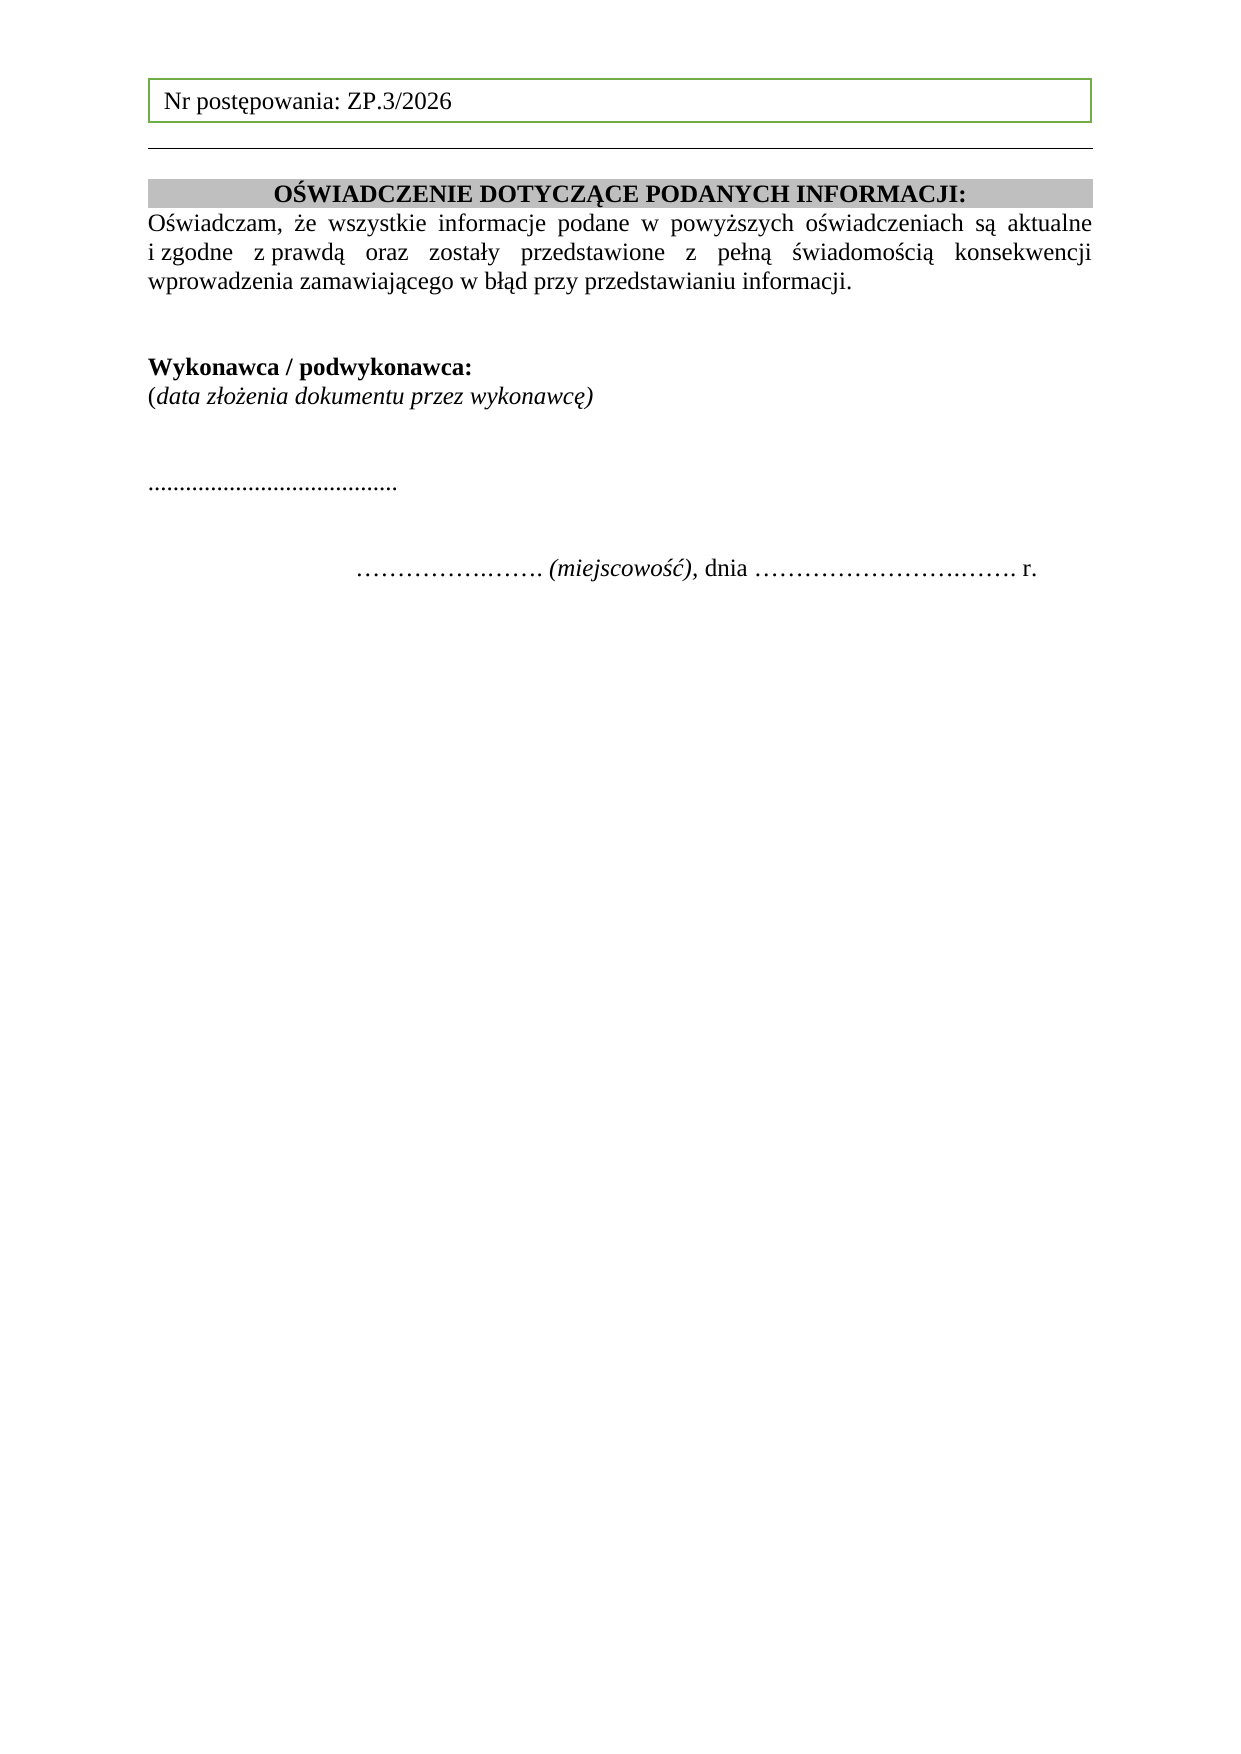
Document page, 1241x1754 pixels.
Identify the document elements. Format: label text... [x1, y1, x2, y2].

text Oświadczam, że wszystkie informacje podane w powyższych oświadczeniach są aktualne i zgodne z prawdą oraz zostały przedstawione z pełną świadomością konsekwencji wprowadzenia zamawiającego w błąd przy przedstawianiu informacji. [148, 208, 1093, 294]
text OŚWIADCZENIE DOTYCZĄCE PODANYCH INFORMACJI: [148, 179, 1093, 208]
text ........................................ [148, 467, 1093, 496]
text Wykonawca / podwykonawca: [148, 352, 1093, 381]
text (data złożenia dokumentu przez wykonawcę) [148, 381, 1093, 409]
text …………….……. (miejscowość), dnia …………………….……. r. [148, 553, 1093, 582]
